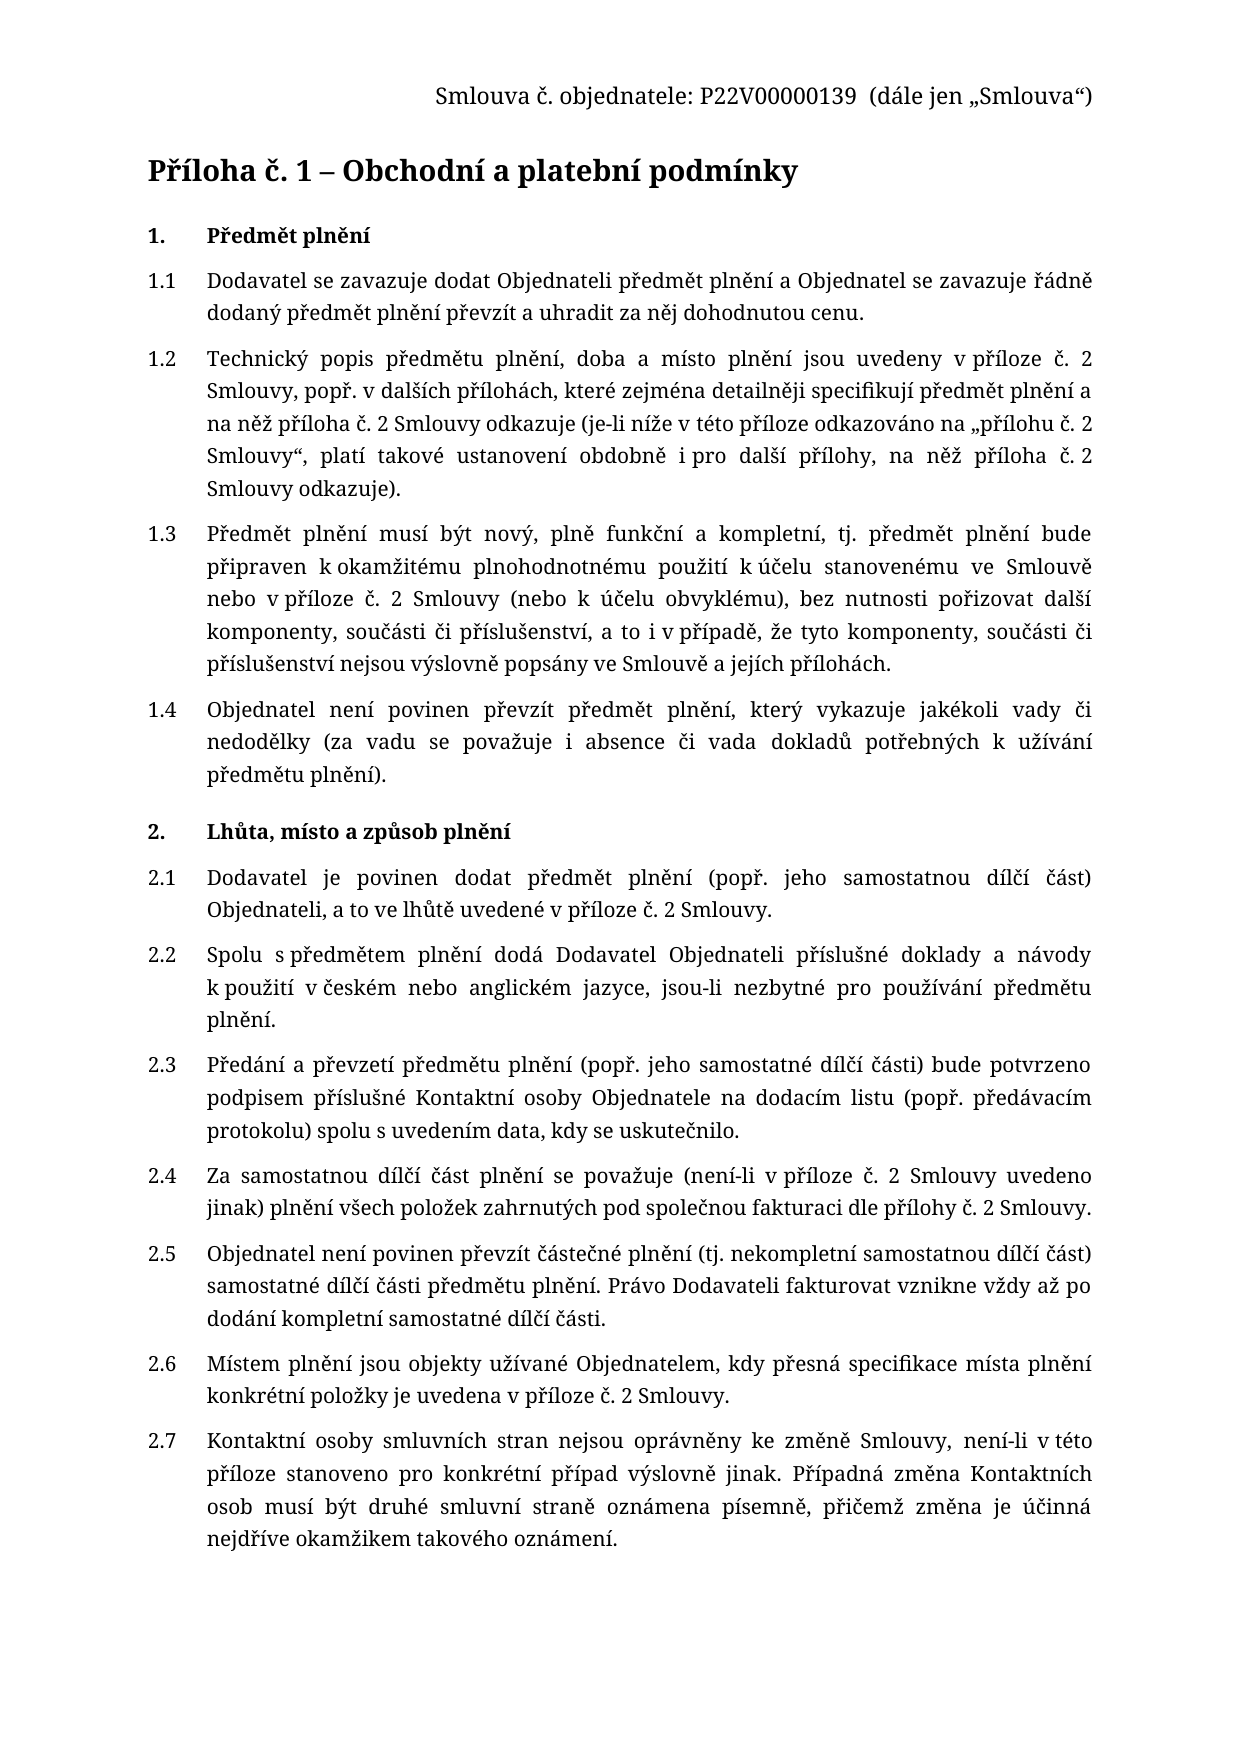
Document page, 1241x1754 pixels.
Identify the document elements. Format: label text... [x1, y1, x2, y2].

list Předání a převzetí předmětu plnění (popř. jeho samostatné dílčí části) bude potvrzeno podpisem příslušné Kontaktní osoby Objednatele na dodacím listu (popř. předávacím protokolu) spolu s uvedením data, kdy se uskutečnilo. [148, 1051, 1093, 1144]
list Místem plnění jsou objekty užívané Objednatelem, kdy přesná specifikace místa plnění konkrétní položky je uvedena v příloze č. 2 Smlouvy. [148, 1349, 1093, 1410]
list Předmět plnění musí být nový, plně funkční a kompletní, tj. předmět plnění bude připraven k okamžitému plnohodnotnému použití k účelu stanovenému ve Smlouvě nebo v příloze č. 2 Smlouvy (nebo k účelu obvyklému), bez nutnosti pořizovat další komponenty, součásti či příslušenství, a to i v případě, že tyto komponenty, součásti či příslušenství nejsou výslovně popsány ve Smlouvě a jejích přílohách. [148, 519, 1093, 678]
text Příloha č. 1 – Obchodní a platební podmínky [148, 150, 1093, 190]
list Spolu s předmětem plnění dodá Dodavatel Objednateli příslušné doklady a návody k použití v českém nebo anglickém jazyce, jsou-li nezbytné pro používání předmětu plnění. [148, 940, 1093, 1034]
list Dodavatel se zavazuje dodat Objednateli předmět plnění a Objednatel se zavazuje řádně dodaný předmět plnění převzít a uhradit za něj dohodnutou cenu. [148, 266, 1093, 327]
list Technický popis předmětu plnění, doba a místo plnění jsou uvedeny v příloze č. 2 Smlouvy, popř. v dalších přílohách, které zejména detailněji specifikují předmět plnění a na něž příloha č. 2 Smlouvy odkazuje (je-li níže v této příloze odkazováno na „přílohu č. 2 Smlouvy“, platí takové ustanovení obdobně i pro další přílohy, na něž příloha č. 2 Smlouvy odkazuje). [148, 344, 1093, 502]
list Objednatel není povinen převzít předmět plnění, který vykazuje jakékoli vady či nedodělky (za vadu se považuje i absence či vada dokladů potřebných k užívání předmětu plnění). [148, 695, 1093, 788]
list Předmět plnění [148, 221, 1093, 249]
list Za samostatnou dílčí část plnění se považuje (není-li v příloze č. 2 Smlouvy uvedeno jinak) plnění všech položek zahrnutých pod společnou fakturaci dle přílohy č. 2 Smlouvy. [148, 1161, 1093, 1222]
list Dodavatel je povinen dodat předmět plnění (popř. jeho samostatnou dílčí část) Objednateli, a to ve lhůtě uvedené v příloze č. 2 Smlouvy. [148, 863, 1093, 924]
list Lhůta, místo a způsob plnění [148, 817, 1093, 846]
list Kontaktní osoby smluvních stran nejsou oprávněny ke změně Smlouvy, není-li v této příloze stanoveno pro konkrétní případ výslovně jinak. Případná změna Kontaktních osob musí být druhé smluvní straně oznámena písemně, přičemž změna je účinná nejdříve okamžikem takového oznámení. [148, 1427, 1093, 1553]
list Objednatel není povinen převzít částečné plnění (tj. nekompletní samostatnou dílčí část) samostatné dílčí části předmětu plnění. Právo Dodavateli fakturovat vznikne vždy až po dodání kompletní samostatné dílčí části. [148, 1239, 1093, 1332]
